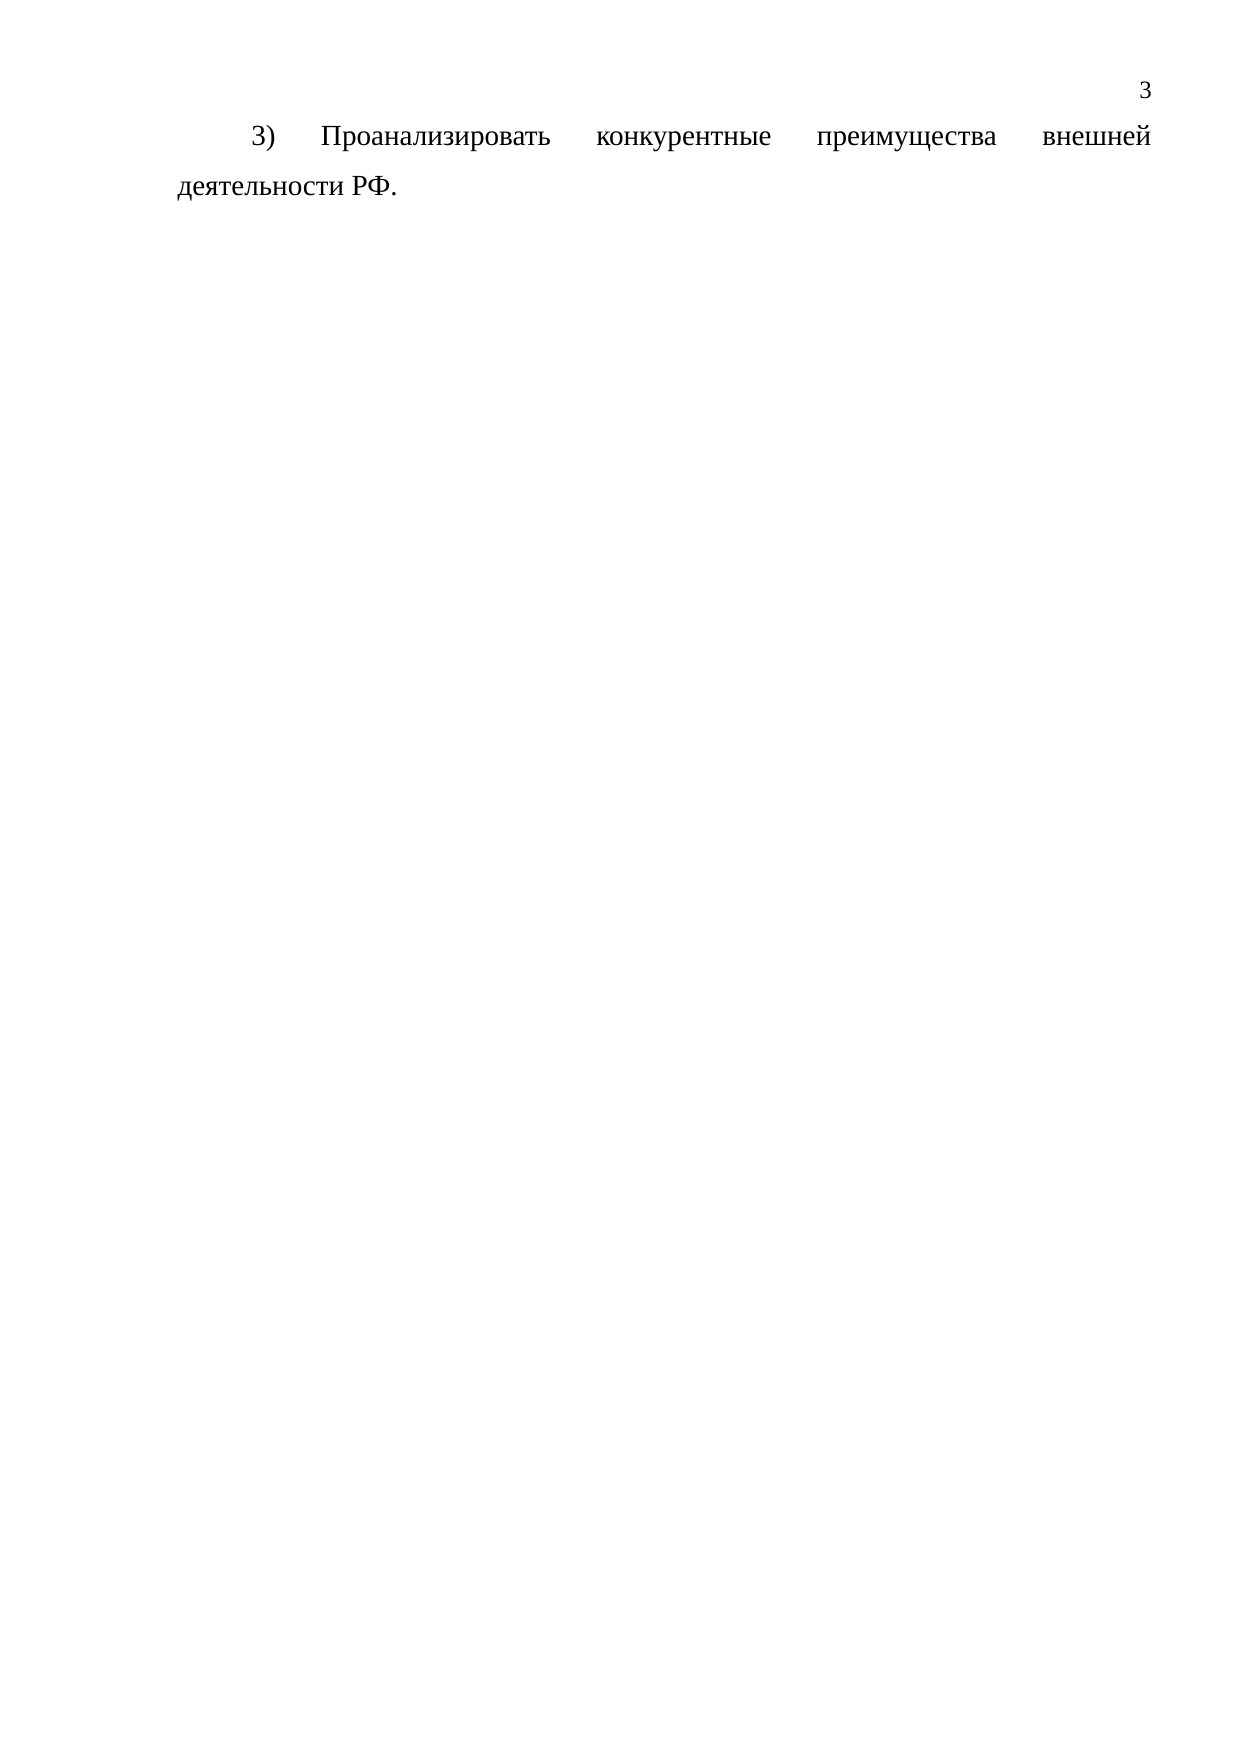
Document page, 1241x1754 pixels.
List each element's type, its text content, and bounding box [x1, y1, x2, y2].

text 3) Проанализировать конкурентные преимущества внешней деятельности РФ. [177, 118, 1152, 202]
